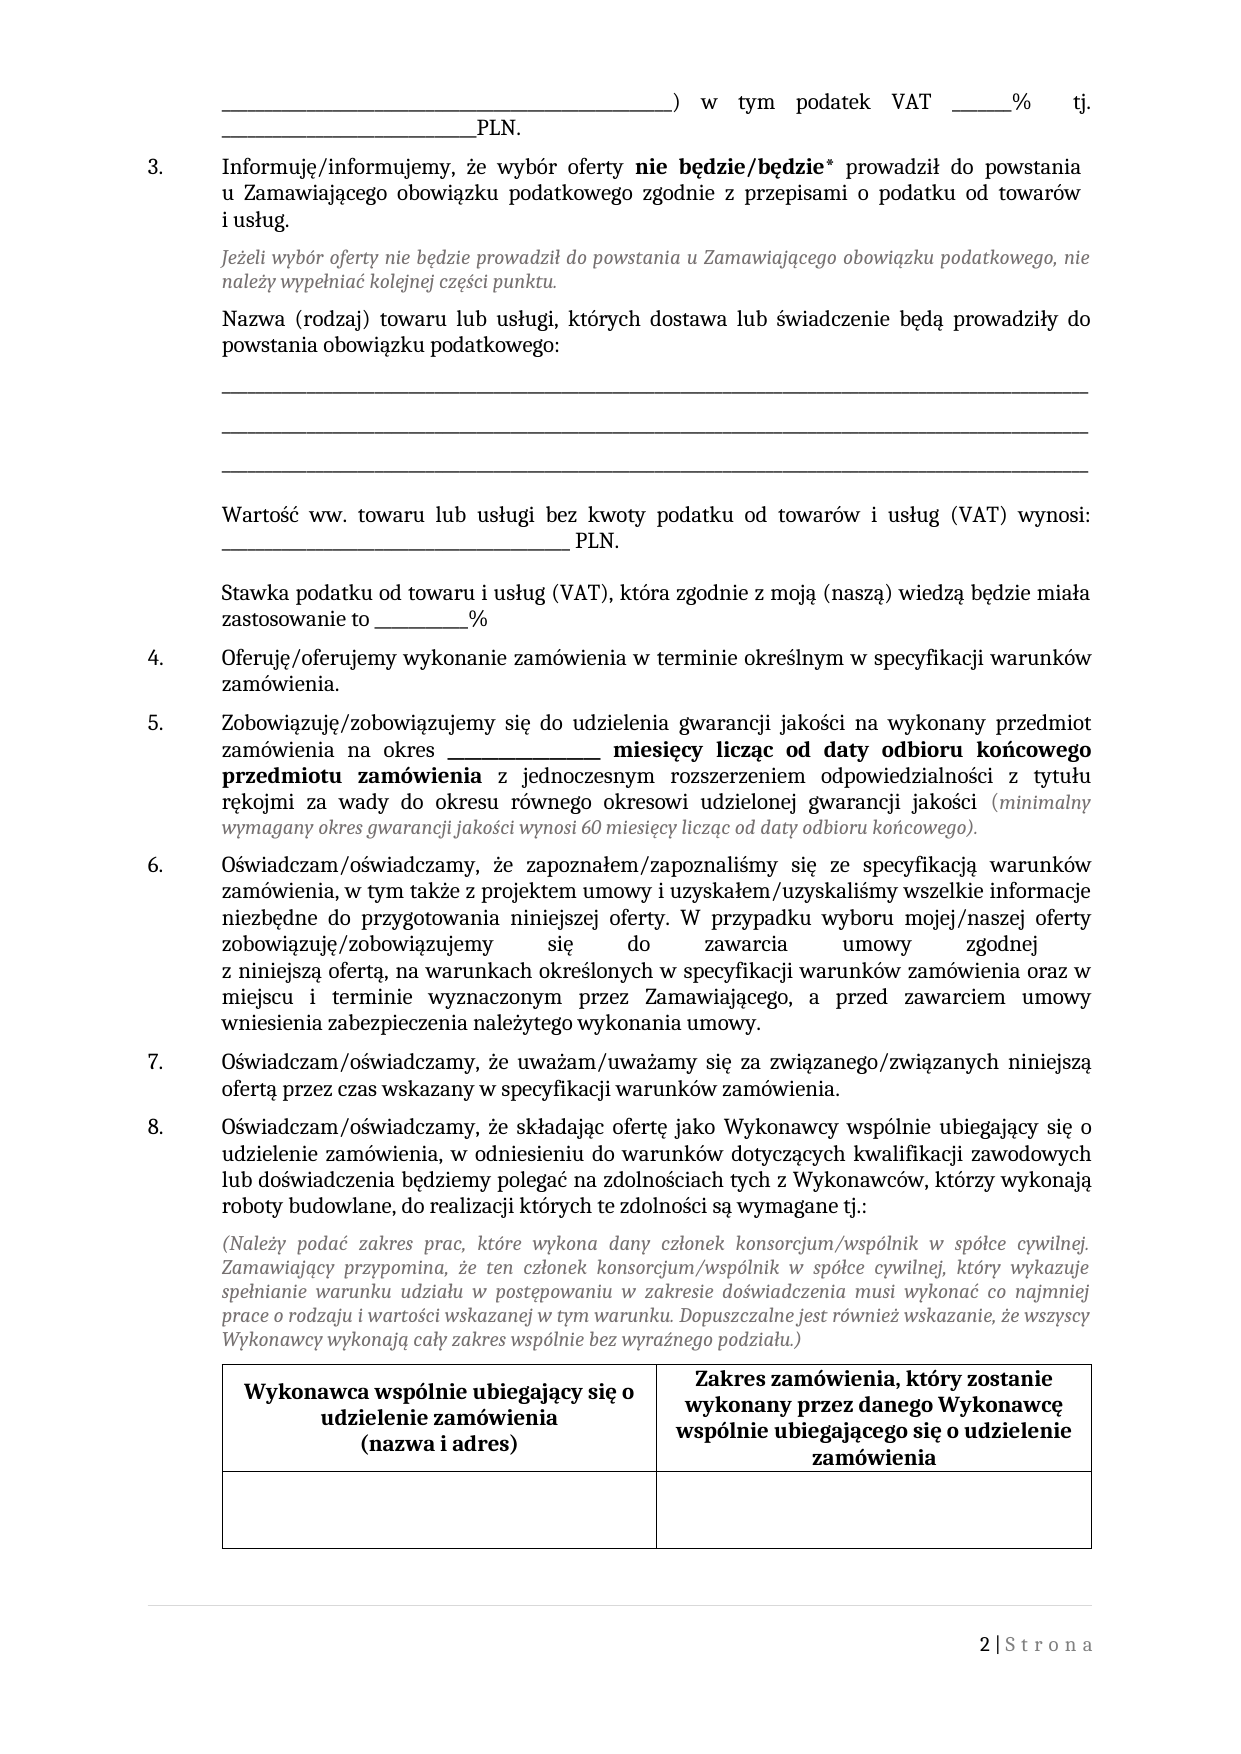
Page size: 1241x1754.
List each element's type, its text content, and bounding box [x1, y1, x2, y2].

text Wartość ww. towaru lub usługi bez kwoty podatku od towarów i usług (VAT) wynosi: _________________________________________ PLN. [222, 502, 1092, 555]
text Jeżeli wybór oferty nie będzie prowadził do powstania u Zamawiającego obowiązku podatkowego, nie należy wypełniać kolejnej części punktu. [221, 245, 1092, 293]
table_header Wykonawca wspólnie ubiegający się o udzielenie zamówienia (nazwa i adres) [223, 1365, 656, 1471]
text 8. Oświadczam/oświadczamy, że składając ofertę jako Wykonawcy wspólnie ubiegający się o udzielenie zamówienia, w odniesieniu do warunków dotyczących kwalifikacji zawodowych lub doświadczenia będziemy polegać na zdolnościach tych z Wykonawców, którzy wykonają roboty budowlane, do realizacji których te zdolności są wymagane tj.: [148, 1114, 1092, 1219]
table_cell [657, 1472, 1091, 1548]
text (Należy podać zakres prac, które wykona dany członek konsorcjum/wspólnik w spółce cywilnej. Zamawiający przypomina, że ten członek konsorcjum/wspólnik w spółce cywilnej, który wykazuje spełnianie warunku udziału w postępowaniu w zakresie doświadczenia musi wykonać co najmniej prace o rodzaju i wartości wskazanej w tym warunku. Dopuszczalne jest również wskazanie, że wszyscy Wykonawcy wykonają cały zakres wspólnie bez wyraźnego podziału.) [221, 1232, 1092, 1352]
text Nazwa (rodzaj) towaru lub usługi, których dostawa lub świadczenie będą prowadziły do powstania obowiązku podatkowego: [222, 306, 1092, 358]
table_header Zakres zamówienia, który zostanie wykonany przez danego Wykonawcę wspólnie ubiegającego się o udzielenie zamówienia [657, 1365, 1091, 1471]
text 3. Informuję/informujemy, że wybór oferty nie będzie/będzie* prowadził do powstania u Zamawiającego obowiązku podatkowego zgodnie z przepisami o podatku od towarów i usług. [148, 154, 1092, 233]
text __________________________________________________________________________________________________________________________________________________________________________________________________________________________________________________________________________________________________________________ [222, 371, 1092, 476]
text 5. Zobowiązuję/zobowiązujemy się do udzielenia gwarancji jakości na wykonany przedmiot zamówienia na okres __________________ miesięcy licząc od daty odbioru końcowego przedmiotu zamówienia z jednoczesnym rozszerzeniem odpowiedzialności z tytułu rękojmi za wady do okresu równego okresowi udzielonej gwarancji jakości (minimalny wymagany okres gwarancji jakości wynosi 60 miesięcy licząc od daty odbioru końcowego). [148, 710, 1092, 839]
table_cell [223, 1472, 656, 1548]
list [148, 89, 1092, 141]
text 4. Oferuję/oferujemy wykonanie zamówienia w terminie określnym w specyfikacji warunków zamówienia. [148, 645, 1092, 698]
text 7. Oświadczam/oświadczamy, że uważam/uważamy się za związanego/związanych niniejszą ofertą przez czas wskazany w specyfikacji warunków zamówienia. [148, 1049, 1092, 1102]
text 6. Oświadczam/oświadczamy, że zapoznałem/zapoznaliśmy się ze specyfikacją warunków zamówienia, w tym także z projektem umowy i uzyskałem/uzyskaliśmy wszelkie informacje niezbędne do przygotowania niniejszej oferty. W przypadku wyboru mojej/naszej oferty zobowiązuję/zobowiązujemy się do zawarcia umowy zgodnej z niniejszą ofertą, na warunkach określonych w specyfikacji warunków zamówienia oraz w miejscu i terminie wyznaczonym przez Zamawiającego, a przed zawarciem umowy wniesienia zabezpieczenia należytego wykonania umowy. [148, 852, 1092, 1036]
text Stawka podatku od towaru i usług (VAT), która zgodnie z moją (naszą) wiedzą będzie miała zastosowanie to ___________% [222, 580, 1092, 632]
